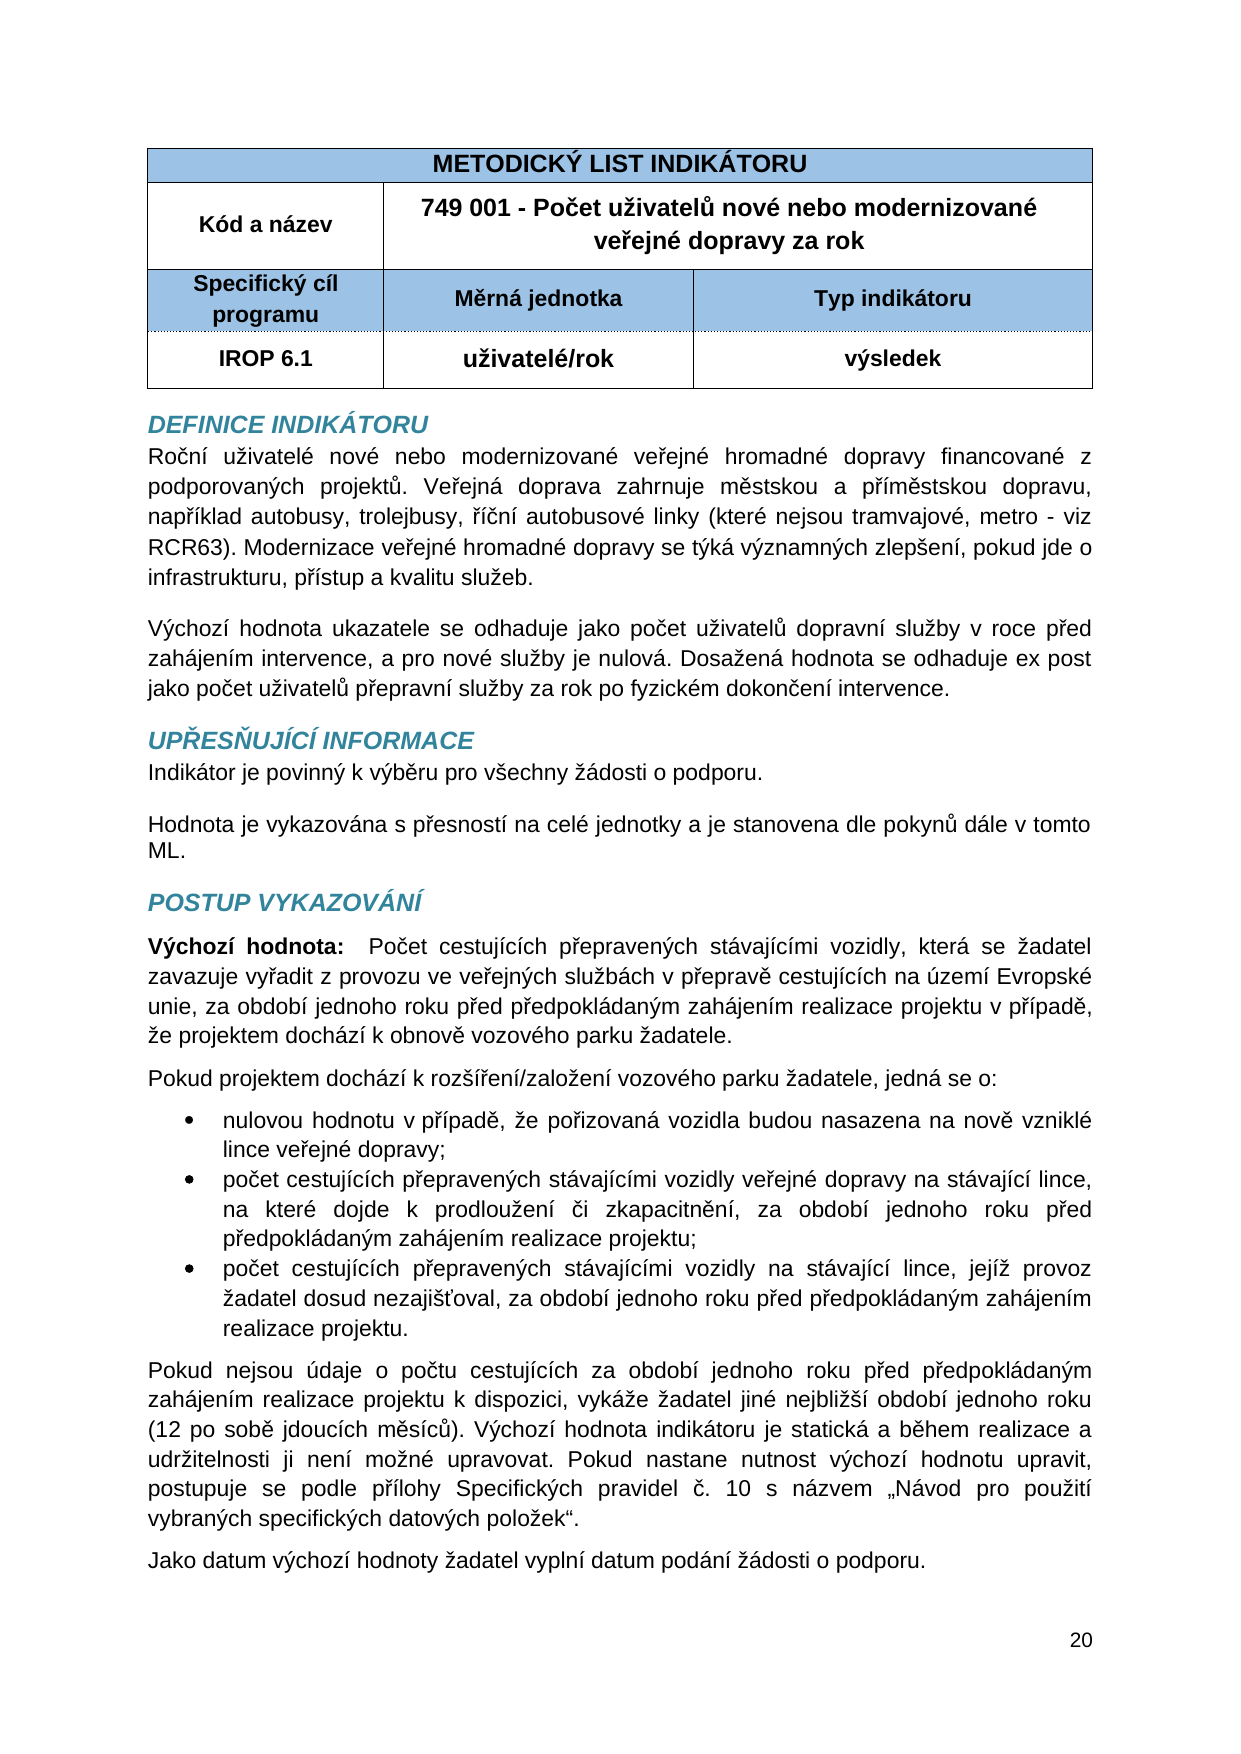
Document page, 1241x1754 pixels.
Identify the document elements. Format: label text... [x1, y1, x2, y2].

subtitle Definice indikátoru [148, 410, 1075, 439]
table_cell výsledek [694, 331, 1092, 388]
list počet cestujících přepravených stávajícími vozidly na stávající lince, jejíž provoz žadatel dosud nezajišťoval, za období jednoho roku před předpokládaným zahájením realizace projektu. [185, 1255, 1092, 1341]
text Indikátor je povinný k výběru pro všechny žádosti o podporu. [148, 759, 1092, 786]
table_cell Kód a název [148, 183, 383, 269]
text Výchozí hodnota ukazatele se odhaduje jako počet uživatelů dopravní služby v roce před zahájením intervence, a pro nové služby je nulová. Dosažená hodnota se odhaduje ex post jako počet uživatelů přepravní služby za rok po fyzickém dokončení intervence. [148, 615, 1092, 702]
text Roční uživatelé nové nebo modernizované veřejné hromadné dopravy financované z podporovaných projektů. Veřejná doprava zahrnuje městskou a příměstskou dopravu, například autobusy, trolejbusy, říční autobusové linky (které nejsou tramvajové, metro - viz RCR63). Modernizace veřejné hromadné dopravy se týká významných zlepšení, pokud jde o infrastrukturu, přístup a kvalitu služeb. [148, 443, 1092, 590]
text Výchozí hodnota: Počet cestujících přepravených stávajícími vozidly, která se žadatel zavazuje vyřadit z provozu ve veřejných službách v přepravě cestujících na území Evropské unie, za období jednoho roku před předpokládaným zahájením realizace projektu v případě, že projektem dochází k obnově vozového parku žadatele. [148, 933, 1092, 1049]
table_cell Typ indikátoru [694, 270, 1092, 331]
table_cell Specifický cíl programu [148, 270, 383, 331]
table_cell uživatelé/rok [384, 331, 693, 388]
table_cell IROP 6.1 [148, 331, 383, 388]
table_cell Měrná jednotka [384, 270, 693, 331]
list nulovou hodnotu v případě, že pořizovaná vozidla budou nasazena na nově vzniklé lince veřejné dopravy; [185, 1107, 1092, 1163]
text Hodnota je vykazována s přesností na celé jednotky a je stanovena dle pokynů dále v tomto ML. [148, 811, 1092, 863]
text postup vykazování [148, 888, 1092, 917]
text Pokud projektem dochází k rozšíření/založení vozového parku žadatele, jedná se o: [148, 1064, 1092, 1091]
table_header METODICKÝ LIST INDIKÁTORU [148, 149, 1092, 182]
text Pokud nejsou údaje o počtu cestujících za období jednoho roku před předpokládaným zahájením realizace projektu k dispozici, vykáže žadatel jiné nejbližší období jednoho roku (12 po sobě jdoucích měsíců). Výchozí hodnota indikátoru je statická a během realizace a udržitelnosti ji není možné upravovat. Pokud nastane nutnost výchozí hodnotu upravit, postupuje se podle přílohy Specifických pravidel č. 10 s názvem „Návod pro použití vybraných specifických datových položek“. [148, 1357, 1092, 1531]
subtitle Upřesňující informace [148, 726, 1075, 755]
text Jako datum výchozí hodnoty žadatel vyplní datum podání žádosti o podporu. [148, 1547, 1092, 1574]
table_cell 749 001 - Počet uživatelů nové nebo modernizované veřejné dopravy za rok [384, 183, 1092, 269]
list počet cestujících přepravených stávajícími vozidly veřejné dopravy na stávající lince, na které dojde k prodloužení či zkapacitnění, za období jednoho roku před předpokládaným zahájením realizace projektu; [185, 1166, 1092, 1252]
